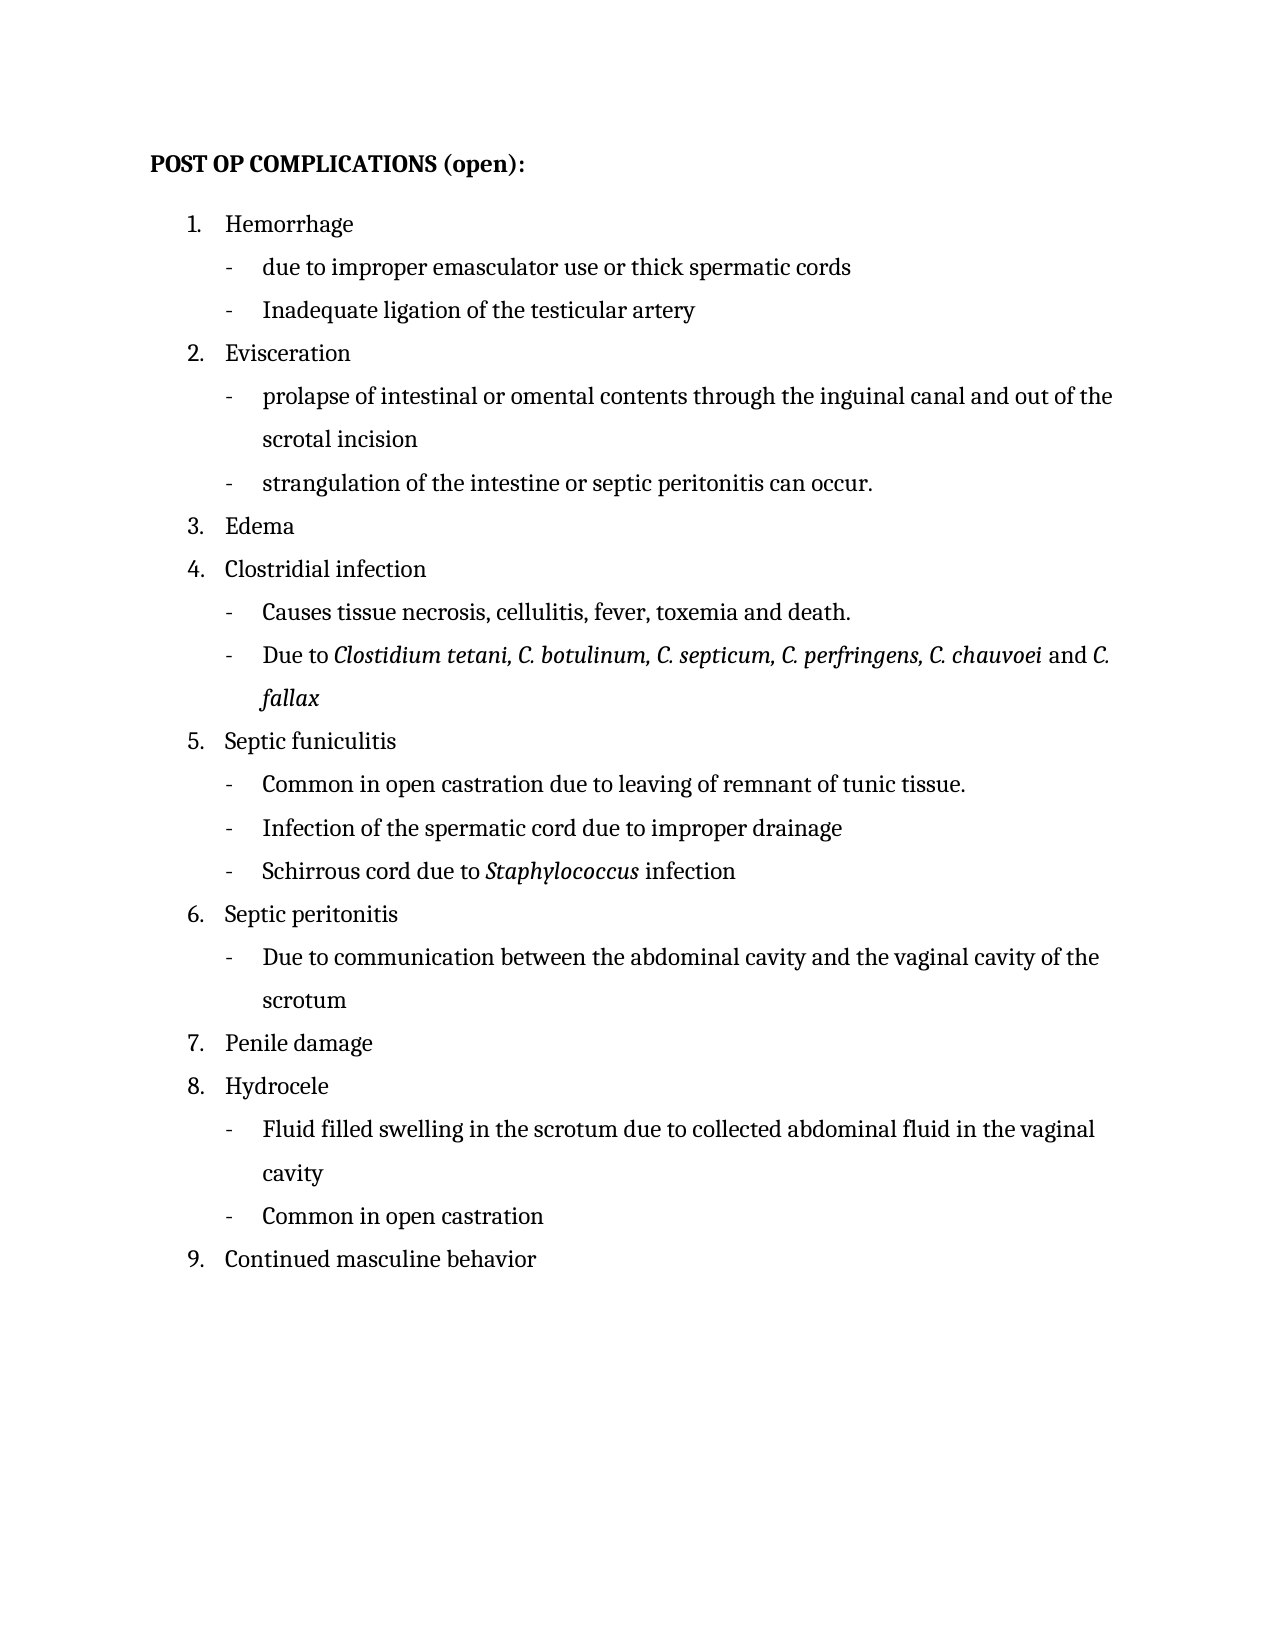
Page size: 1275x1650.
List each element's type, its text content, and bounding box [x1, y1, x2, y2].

list prolapse of intestinal or omental contents through the inguinal canal and out of the scrotal incision [225, 382, 1125, 454]
list Inadequate ligation of the testicular artery [225, 296, 1125, 325]
list strangulation of the intestine or septic peritonitis can occur. [225, 468, 1125, 497]
list Due to communication between the abdominal cavity and the vaginal cavity of the scrotum [225, 943, 1125, 1015]
list Clostridial infection [187, 555, 1125, 583]
list Infection of the spermatic cord due to improper drainage [225, 813, 1125, 842]
list Continued masculine behavior [187, 1245, 1125, 1273]
list Septic peritonitis [187, 900, 1125, 928]
list Due to Clostidium tetani, C. botulinum, C. septicum, C. perfringens, C. chauvoei and C. fallax [225, 641, 1125, 713]
list Edema [187, 512, 1125, 540]
list Penile damage [187, 1029, 1125, 1058]
list Hemorrhage [187, 210, 1125, 238]
list Evisceration [187, 339, 1125, 368]
list Common in open castration [225, 1202, 1125, 1230]
list Hydrocele [187, 1072, 1125, 1101]
list due to improper emasculator use or thick spermatic cords [225, 253, 1125, 282]
list Common in open castration due to leaving of remnant of tunic tissue. [225, 770, 1125, 799]
list Fluid filled swelling in the scrotum due to collected abdominal fluid in the vaginal cavity [225, 1115, 1125, 1187]
list Septic funiculitis [187, 727, 1125, 756]
list Schirrous cord due to Staphylococcus infection [225, 857, 1125, 885]
list Causes tissue necrosis, cellulitis, fever, toxemia and death. [225, 598, 1125, 627]
text POST OP COMPLICATIONS (open): [150, 150, 1125, 179]
